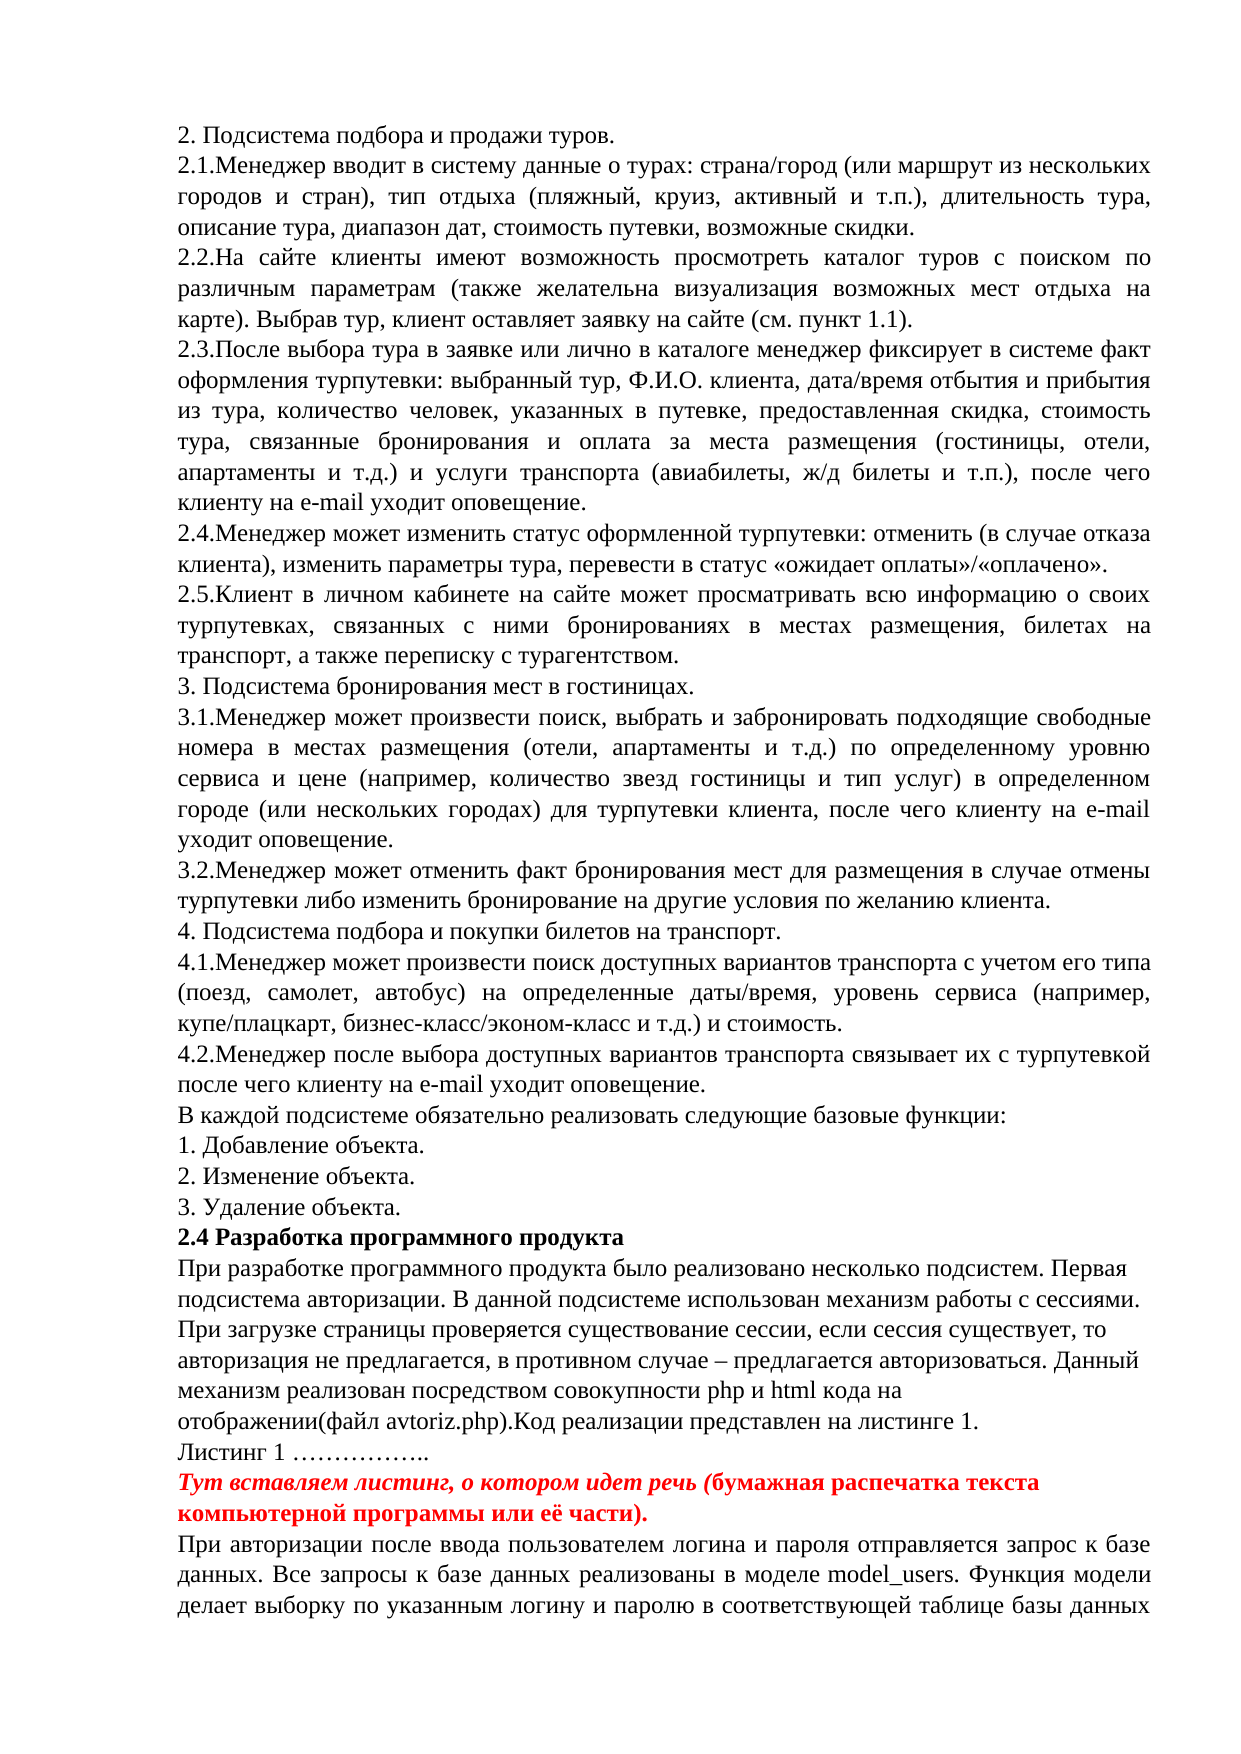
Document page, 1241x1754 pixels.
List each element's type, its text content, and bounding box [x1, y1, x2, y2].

text 2. Подсистема подбора и продажи туров. [177, 118, 1152, 149]
text 3. Подсистема бронирования мест в гостиницах. [177, 669, 1152, 700]
text 2.1.Менеджер вводит в систему данные о турах: страна/город (или маршрут из нескольких городов и стран), тип отдыха (пляжный, круиз, активный и т.п.), длительность тура, описание тура, диапазон дат, стоимость путевки, возможные скидки. [177, 149, 1152, 241]
text 2. Изменение объекта. [177, 1159, 1152, 1190]
text 3. Удаление объекта. [177, 1190, 1152, 1221]
text 4.1.Менеджер может произвести поиск доступных вариантов транспорта с учетом его типа (поезд, самолет, автобус) на определенные даты/время, уровень сервиса (например, купе/плацкарт, бизнес-класс/эконом-класс и т.д.) и стоимость. [177, 945, 1152, 1037]
text Тут вставляем листинг, о котором идет речь (бумажная распечатка текста компьютерной программы или её части). [177, 1466, 1152, 1527]
text 2.4.Менеджер может изменить статус оформленной турпутевки: отменить (в случае отказа клиента), изменить параметры тура, перевести в статус «ожидает оплаты»/«оплачено». [177, 516, 1152, 577]
text В каждой подсистеме обязательно реализовать следующие базовые функции: [177, 1098, 1152, 1129]
text 3.2.Менеджер может отменить факт бронирования мест для размещения в случае отмены турпутевки либо изменить бронирование на другие условия по желанию клиента. [177, 853, 1152, 914]
text 4. Подсистема подбора и покупки билетов на транспорт. [177, 914, 1152, 945]
text 2.5.Клиент в личном кабинете на сайте может просматривать всю информацию о своих турпутевках, связанных с ними бронированиях в местах размещения, билетах на транспорт, а также переписку с турагентством. [177, 577, 1152, 669]
text Листинг 1 …………….. [177, 1435, 1152, 1466]
text При разработке программного продукта было реализовано несколько подсистем. Первая подсистема авторизации. В данной подсистеме использован механизм работы с сессиями. При загрузке страницы проверяется существование сессии, если сессия существует, то авторизация не предлагается, в противном случае – предлагается авторизоваться. Данный механизм реализован посредством совокупности php и html кода на отображении(файл avtoriz.php).Код реализации представлен на листинге 1. [177, 1251, 1152, 1435]
text 2.2.На сайте клиенты имеют возможность просмотреть каталог туров с поиском по различным параметрам (также желательна визуализация возможных мест отдыха на карте). Выбрав тур, клиент оставляет заявку на сайте (см. пункт 1.1). [177, 241, 1152, 332]
text 1. Добавление объекта. [177, 1129, 1152, 1159]
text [177, 1527, 1152, 1619]
text 4.2.Менеджер после выбора доступных вариантов транспорта связывает их с турпутевкой после чего клиенту на e-mail уходит оповещение. [177, 1037, 1152, 1098]
text 2.4 Разработка программного продукта [177, 1221, 1152, 1251]
text 2.3.После выбора тура в заявке или лично в каталоге менеджер фиксирует в системе факт оформления турпутевки: выбранный тур, Ф.И.О. клиента, дата/время отбытия и прибытия из тура, количество человек, указанных в путевке, предоставленная скидка, стоимость тура, связанные бронирования и оплата за места размещения (гостиницы, отели, апартаменты и т.д.) и услуги транспорта (авиабилеты, ж/д билеты и т.п.), после чего клиенту на e-mail уходит оповещение. [177, 332, 1152, 516]
text 3.1.Менеджер может произвести поиск, выбрать и забронировать подходящие свободные номера в местах размещения (отели, апартаменты и т.д.) по определенному уровню сервиса и цене (например, количество звезд гостиницы и тип услуг) в определенном городе (или нескольких городах) для турпутевки клиента, после чего клиенту на e-mail уходит оповещение. [177, 700, 1152, 853]
